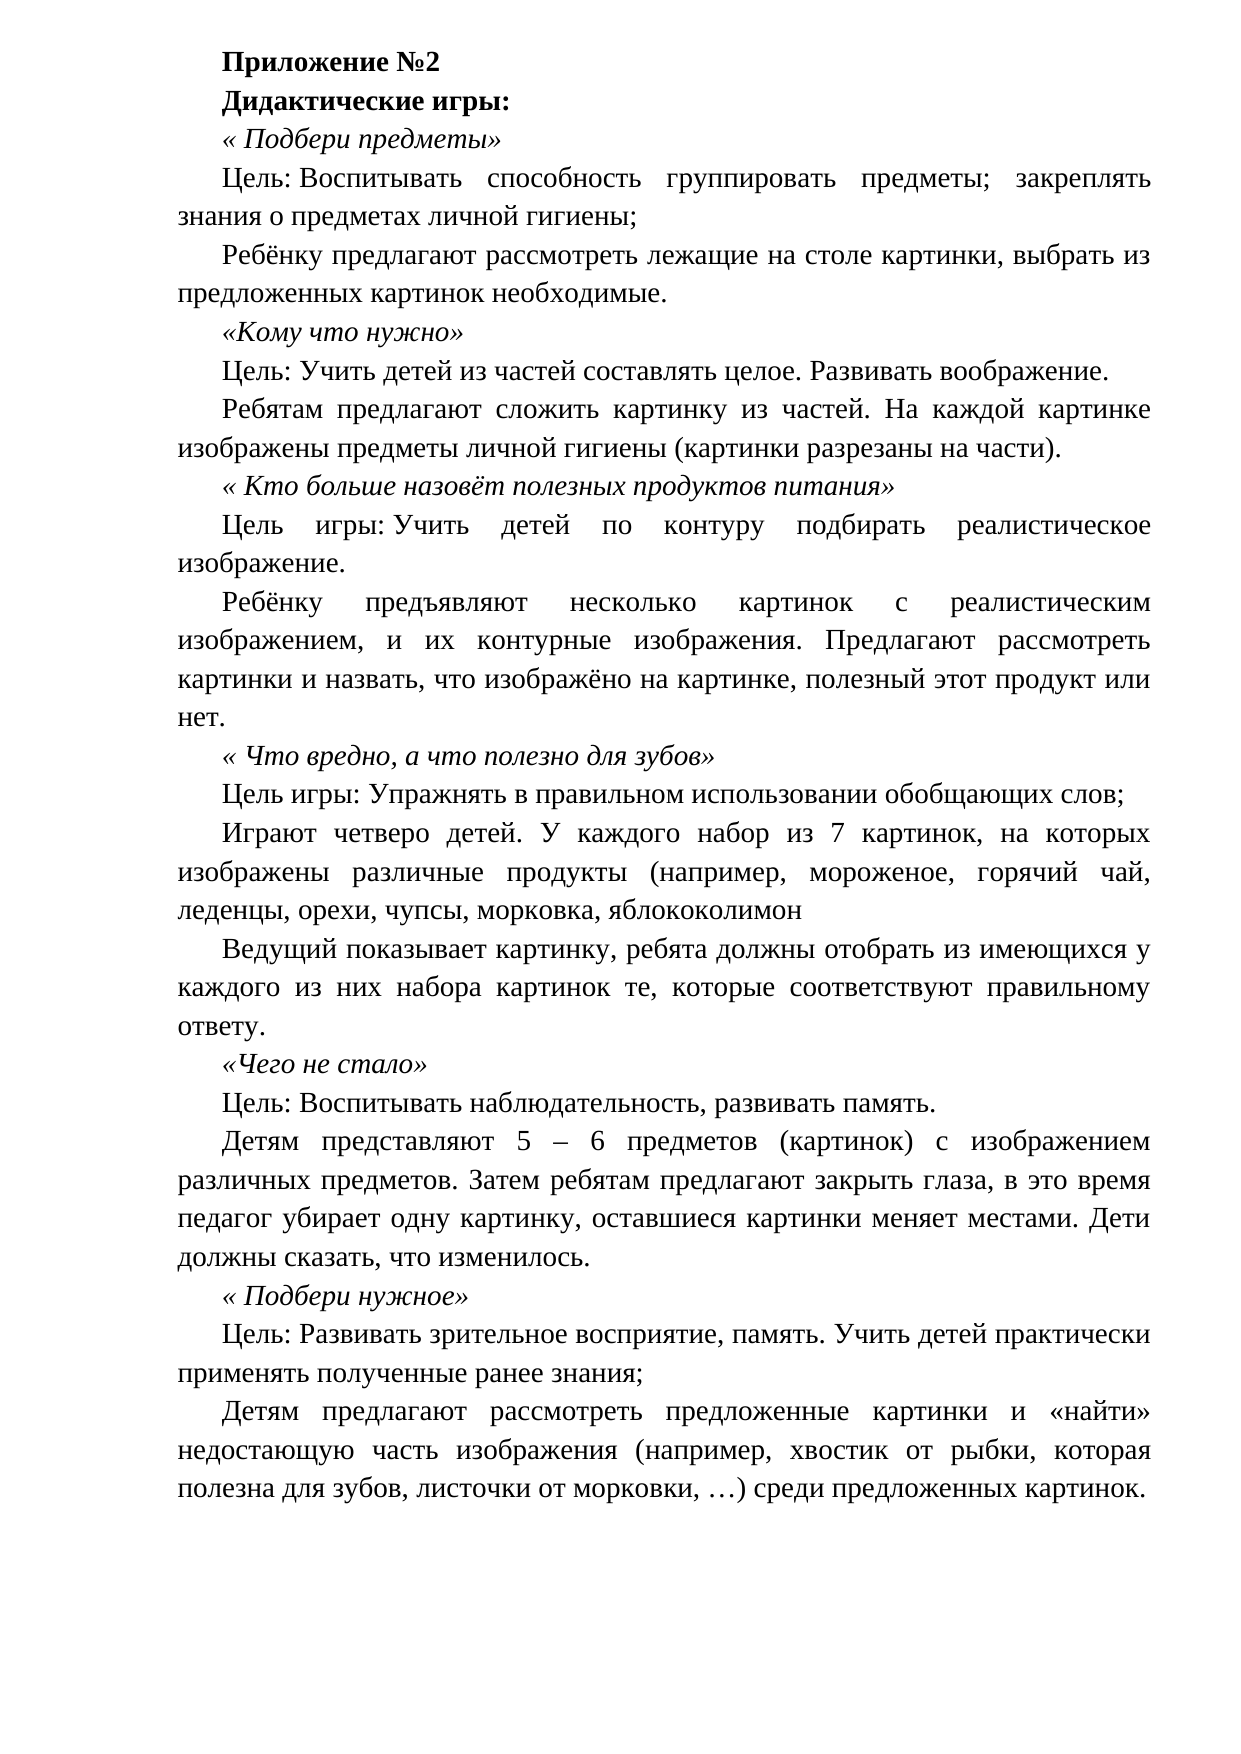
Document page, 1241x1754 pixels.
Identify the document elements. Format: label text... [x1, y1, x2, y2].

text Цель игры: Учить детей по контуру подбирать реалистическое изображение. [177, 507, 1152, 579]
text Цель: Воспитывать наблюдательность, развивать память. [177, 1085, 1152, 1118]
text «Чего не стало» [177, 1046, 1152, 1080]
text Приложение №2 [177, 44, 1152, 78]
text Цель: Учить детей из частей составлять целое. Развивать воображение. [177, 353, 1152, 386]
text Цель: Развивать зрительное восприятие, память. Учить детей практически применять полученные ранее знания; [177, 1316, 1152, 1388]
text Ребятам предлагают сложить картинку из частей. На каждой картинке изображены предметы личной гигиены (картинки разрезаны на части). [177, 391, 1152, 463]
text Цель: Воспитывать способность группировать предметы; закреплять знания о предметах личной гигиены; [177, 160, 1152, 232]
text Ведущий показывает картинку, ребята должны отобрать из имеющихся у каждого из них набора картинок те, которые соответствуют правильному ответу. [177, 931, 1152, 1041]
text « Кто больше назовёт полезных продуктов питания» [177, 468, 1152, 502]
text Цель игры: Упражнять в правильном использовании обобщающих слов; [177, 777, 1152, 810]
text Детям предлагают рассмотреть предложенные картинки и «найти» недостающую часть изображения (например, хвостик от рыбки, которая полезна для зубов, листочки от морковки, …) среди предложенных картинок. [177, 1393, 1152, 1504]
text Играют четверо детей. У каждого набор из 7 картинок, на которых изображены различные продукты (например, мороженое, горячий чай, леденцы, орехи, чупсы, морковка, яблококолимон [177, 815, 1152, 926]
text Ребёнку предлагают рассмотреть лежащие на столе картинки, выбрать из предложенных картинок необходимые. [177, 237, 1152, 309]
text Детям представляют 5 – 6 предметов (картинок) с изображением различных предметов. Затем ребятам предлагают закрыть глаза, в это время педагог убирает одну картинку, оставшиеся картинки меняет местами. Дети должны сказать, что изменилось. [177, 1123, 1152, 1273]
text Дидактические игры: [177, 83, 1152, 116]
text « Что вредно, а что полезно для зубов» [177, 738, 1152, 772]
text « Подбери нужное» [177, 1278, 1152, 1311]
text Ребёнку предъявляют несколько картинок с реалистическим изображением, и их контурные изображения. Предлагают рассмотреть картинки и назвать, что изображёно на картинке, полезный этот продукт или нет. [177, 584, 1152, 733]
text « Подбери предметы» [177, 121, 1152, 155]
text «Кому что нужно» [177, 314, 1152, 348]
